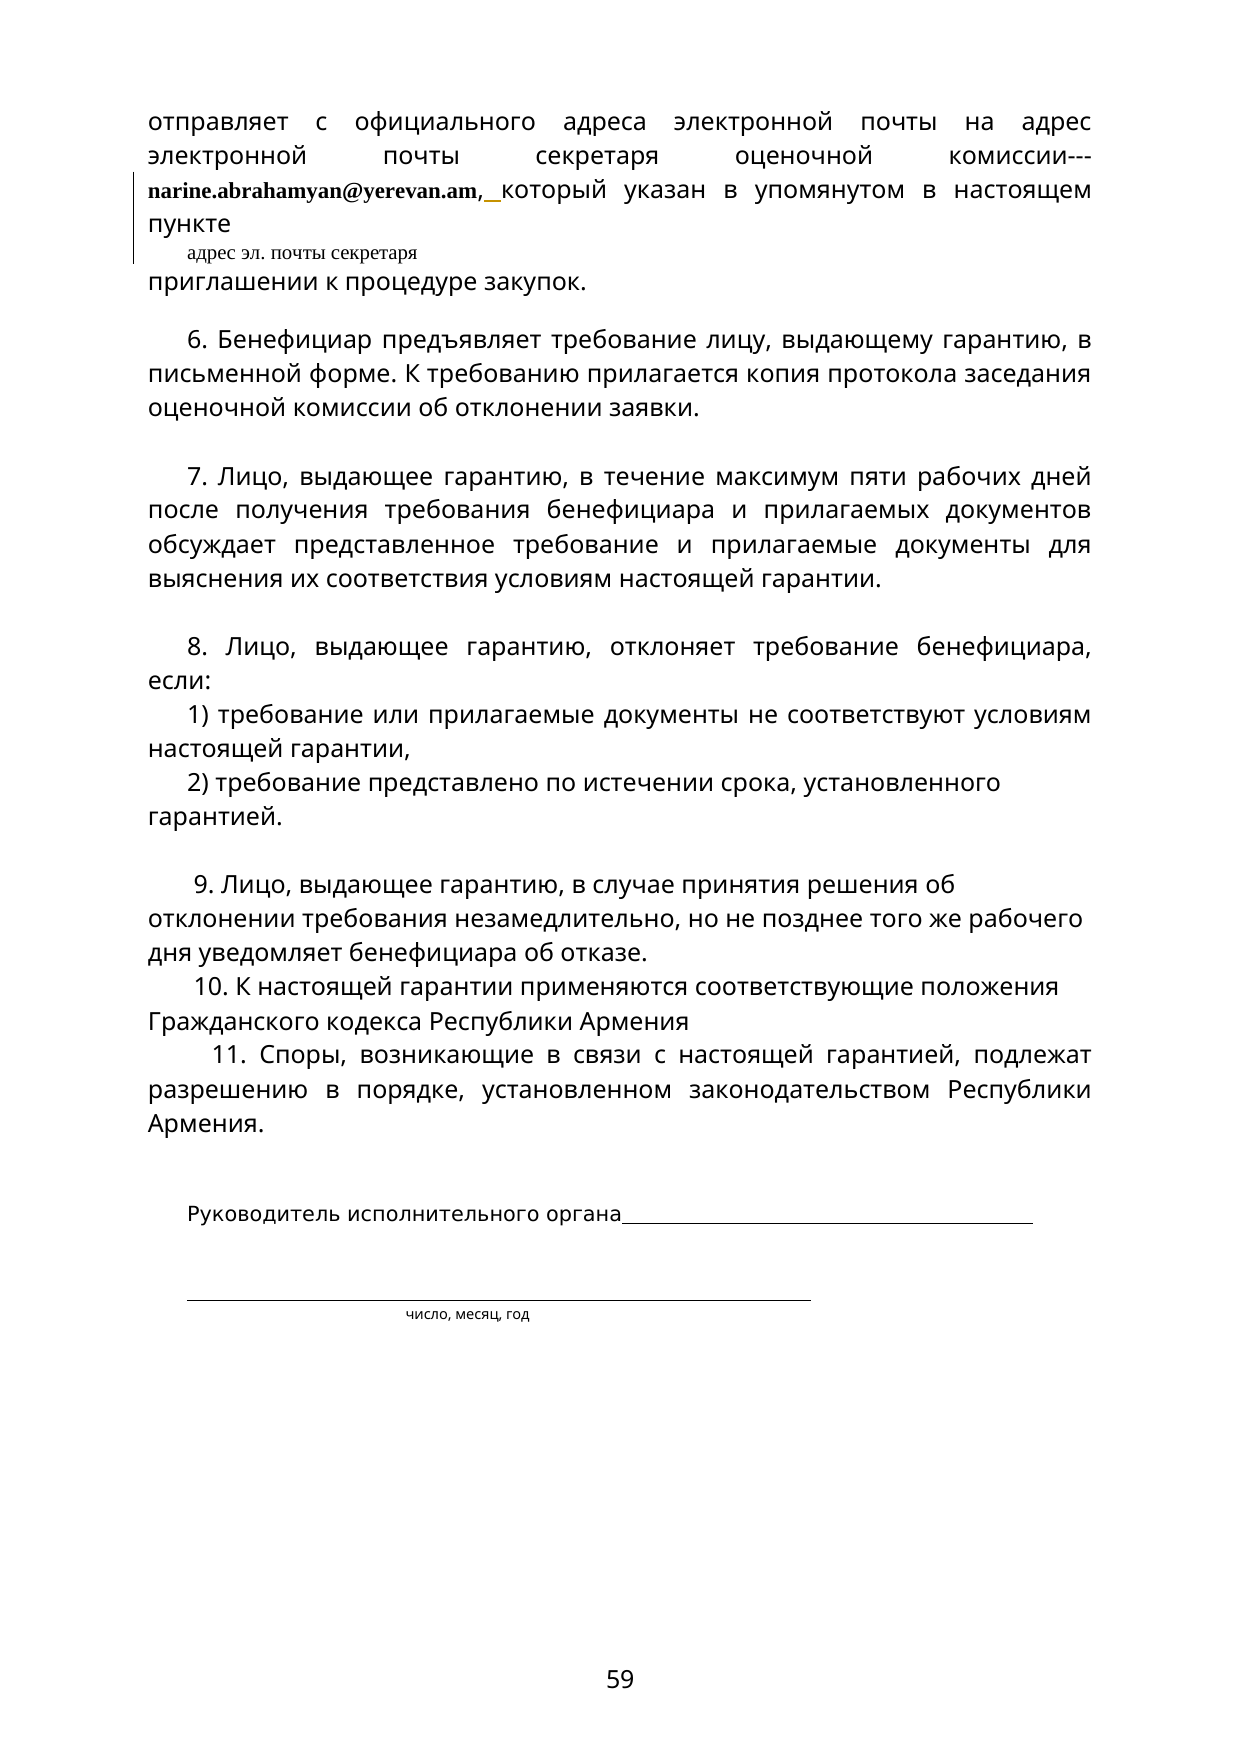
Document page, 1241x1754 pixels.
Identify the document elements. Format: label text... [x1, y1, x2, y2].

text число, месяц, год [148, 1303, 1092, 1337]
text 11. Споры, возникающие в связи с настоящей гарантией, подлежат разрешению в порядке, установленном законодательством Республики Армения. [148, 1037, 1092, 1139]
text 6. Бенефициар предъявляет требование лицу, выдающему гарантию, в письменной форме. К требованию прилагается копия протокола заседания оценочной комиссии об отклонении заявки. [148, 322, 1092, 424]
text 10. К настоящей гарантии применяются соответствующие положения Гражданского кодекса Республики Армения [148, 969, 1092, 1037]
text адрес эл. почты секретаря [148, 240, 1092, 264]
text 8. Лицо, выдающее гарантию, отклоняет требование бенефициара, если: [148, 628, 1092, 697]
text 7. Лицо, выдающее гарантию, в течение максимум пяти рабочих дней после получения требования бенефициара и прилагаемых документов обсуждает представленное требование и прилагаемые документы для выяснения их соответствия условиям настоящей гарантии. [148, 458, 1092, 594]
text 2) требование представлено по истечении срока, установленного гарантией. [148, 765, 1092, 833]
text приглашении к процедуре закупок. [148, 264, 1092, 298]
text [148, 103, 1092, 240]
text Руководитель исполнительного органа [148, 1202, 1092, 1226]
text 9. Лицо, выдающее гарантию, в случае принятия решения об отклонении требования незамедлительно, но не позднее того же рабочего дня уведомляет бенефициара об отказе. [148, 867, 1092, 969]
text 1) требование или прилагаемые документы не соответствуют условиям настоящей гарантии, [148, 697, 1092, 765]
